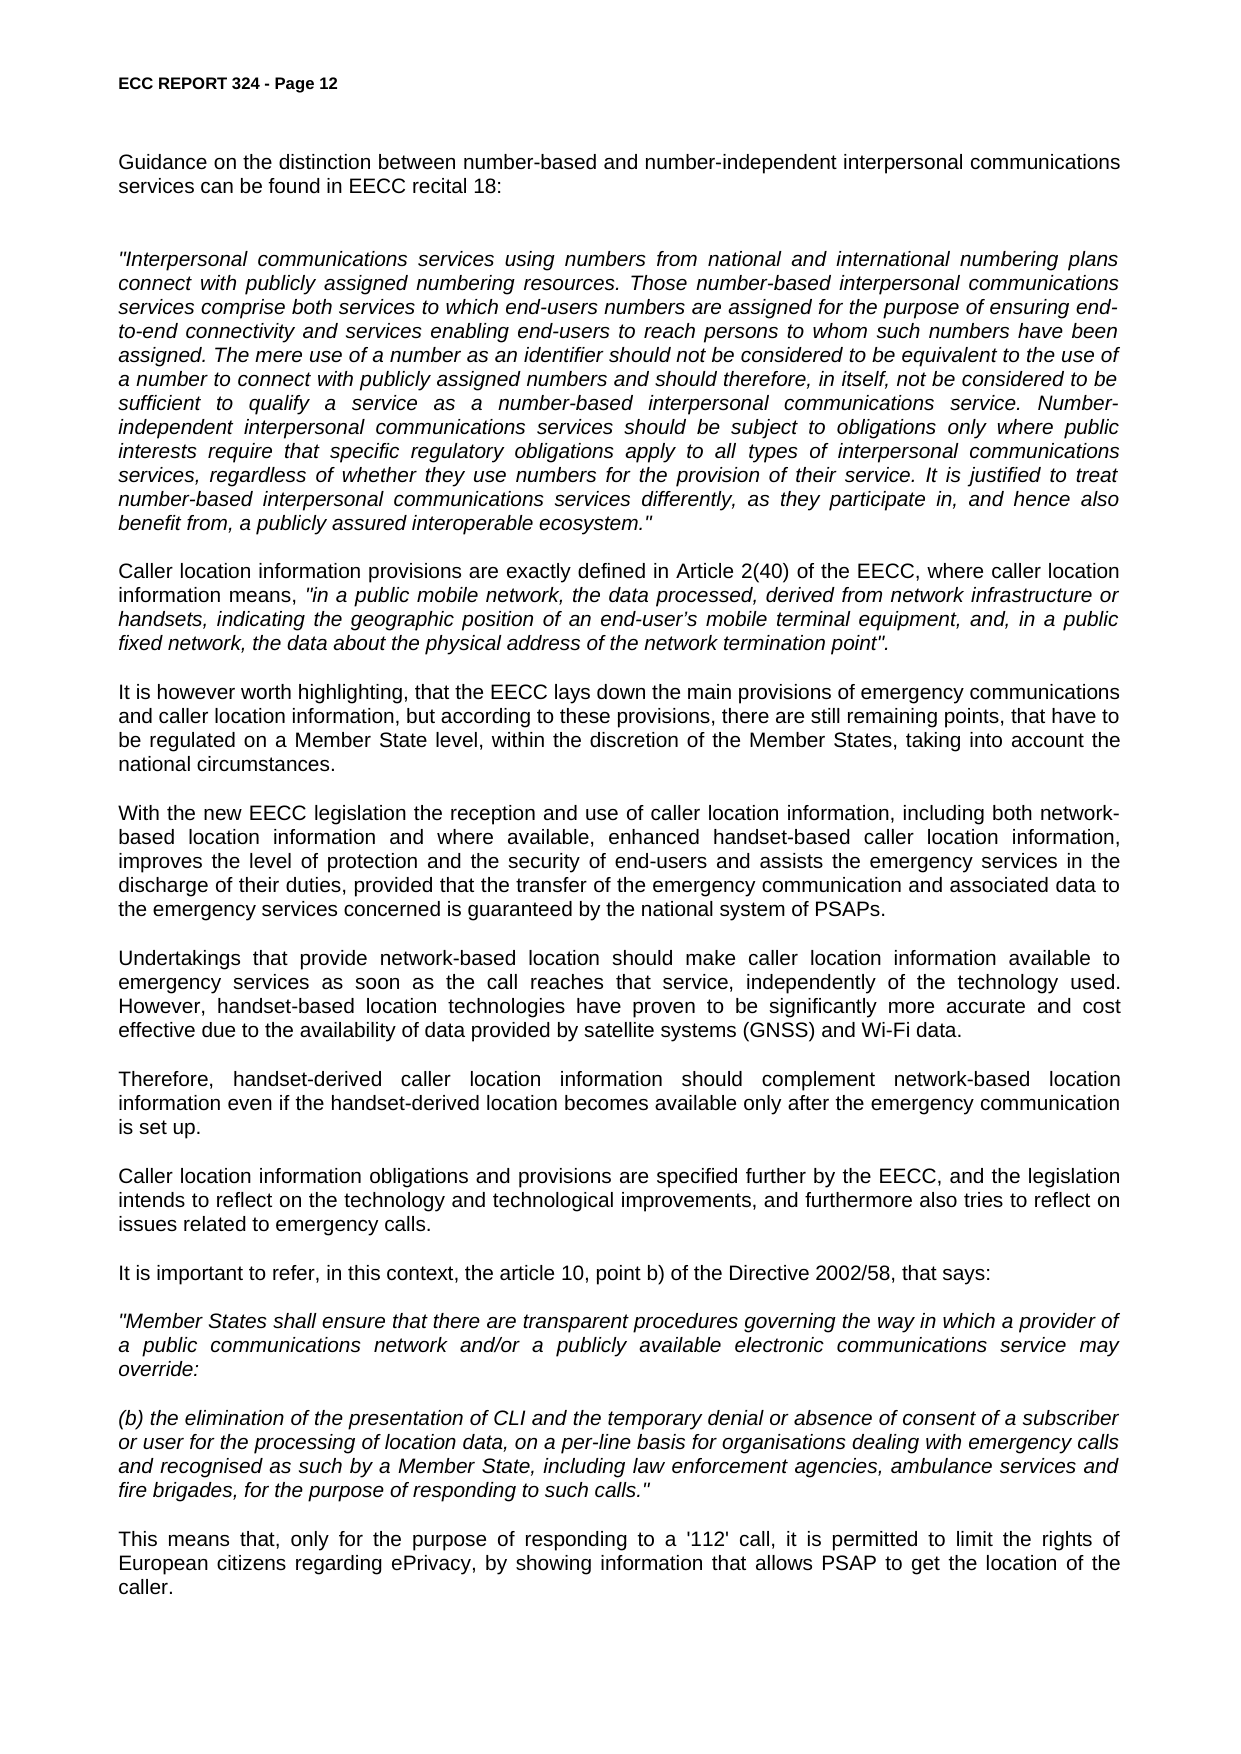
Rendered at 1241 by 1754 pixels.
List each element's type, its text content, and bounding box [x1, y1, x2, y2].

text Therefore, handset-derived caller location information should complement network-based location information even if the handset-derived location becomes available only after the emergency communication is set up. [118, 1067, 1122, 1138]
text It is important to refer, in this context, the article 10, point b) of the Directive 2002/58, that says: [118, 1260, 1122, 1284]
text "Interpersonal communications services using numbers from national and international numbering plans connect with publicly assigned numbering resources. Those number-based interpersonal communications services comprise both services to which end-users numbers are assigned for the purpose of ensuring end-to-end connectivity and services enabling end-users to reach persons to whom such numbers have been assigned. The mere use of a number as an identifier should not be considered to be equivalent to the use of a number to connect with publicly assigned numbers and should therefore, in itself, not be considered to be sufficient to qualify a service as a number-based interpersonal communications service. Number-independent interpersonal communications services should be subject to obligations only where public interests require that specific regulatory obligations apply to all types of interpersonal communications services, regardless of whether they use numbers for the provision of their service. It is justified to treat number-based interpersonal communications services differently, as they participate in, and hence also benefit from, a publicly assured interoperable ecosystem." [118, 223, 1122, 534]
text With the new EECC legislation the reception and use of caller location information, including both network-based location information and where available, enhanced handset-based caller location information, improves the level of protection and the security of end-users and assists the emergency services in the discharge of their duties, provided that the transfer of the emergency communication and associated data to the emergency services concerned is guaranteed by the national system of PSAPs. [118, 801, 1122, 921]
text Caller location information provisions are exactly defined in Article 2(40) of the EECC, where caller location information means, "in a public mobile network, the data processed, derived from network infrastructure or handsets, indicating the geographic position of an end-user’s mobile terminal equipment, and, in a public fixed network, the data about the physical address of the network termination point". [118, 559, 1122, 655]
text It is however worth highlighting, that the EECC lays down the main provisions of emergency communications and caller location information, but according to these provisions, there are still remaining points, that have to be regulated on a Member State level, within the discretion of the Member States, taking into account the national circumstances. [118, 680, 1122, 776]
text (b) the elimination of the presentation of CLI and the temporary denial or absence of consent of a subscriber or user for the processing of location data, on a per-line basis for organisations dealing with emergency calls and recognised as such by a Member State, including law enforcement agencies, ambulance services and fire brigades, for the purpose of responding to such calls." [118, 1406, 1122, 1502]
text This means that, only for the purpose of responding to a '112' call, it is permitted to limit the rights of European citizens regarding ePrivacy, by showing information that allows PSAP to get the location of the caller. [118, 1527, 1122, 1599]
text Undertakings that provide network-based location should make caller location information available to emergency services as soon as the call reaches that service, independently of the technology used. However, handset-based location technologies have proven to be significantly more accurate and cost effective due to the availability of data provided by satellite systems (GNSS) and Wi-Fi data. [118, 946, 1122, 1042]
text Caller location information obligations and provisions are specified further by the EECC, and the legislation intends to reflect on the technology and technological improvements, and furthermore also tries to reflect on issues related to emergency calls. [118, 1163, 1122, 1235]
text "Member States shall ensure that there are transparent procedures governing the way in which a provider of a public communications network and/or a publicly available electronic communications service may override: [118, 1309, 1122, 1381]
text Guidance on the distinction between number-based and number-independent interpersonal communications services can be found in EECC recital 18: [118, 150, 1122, 198]
